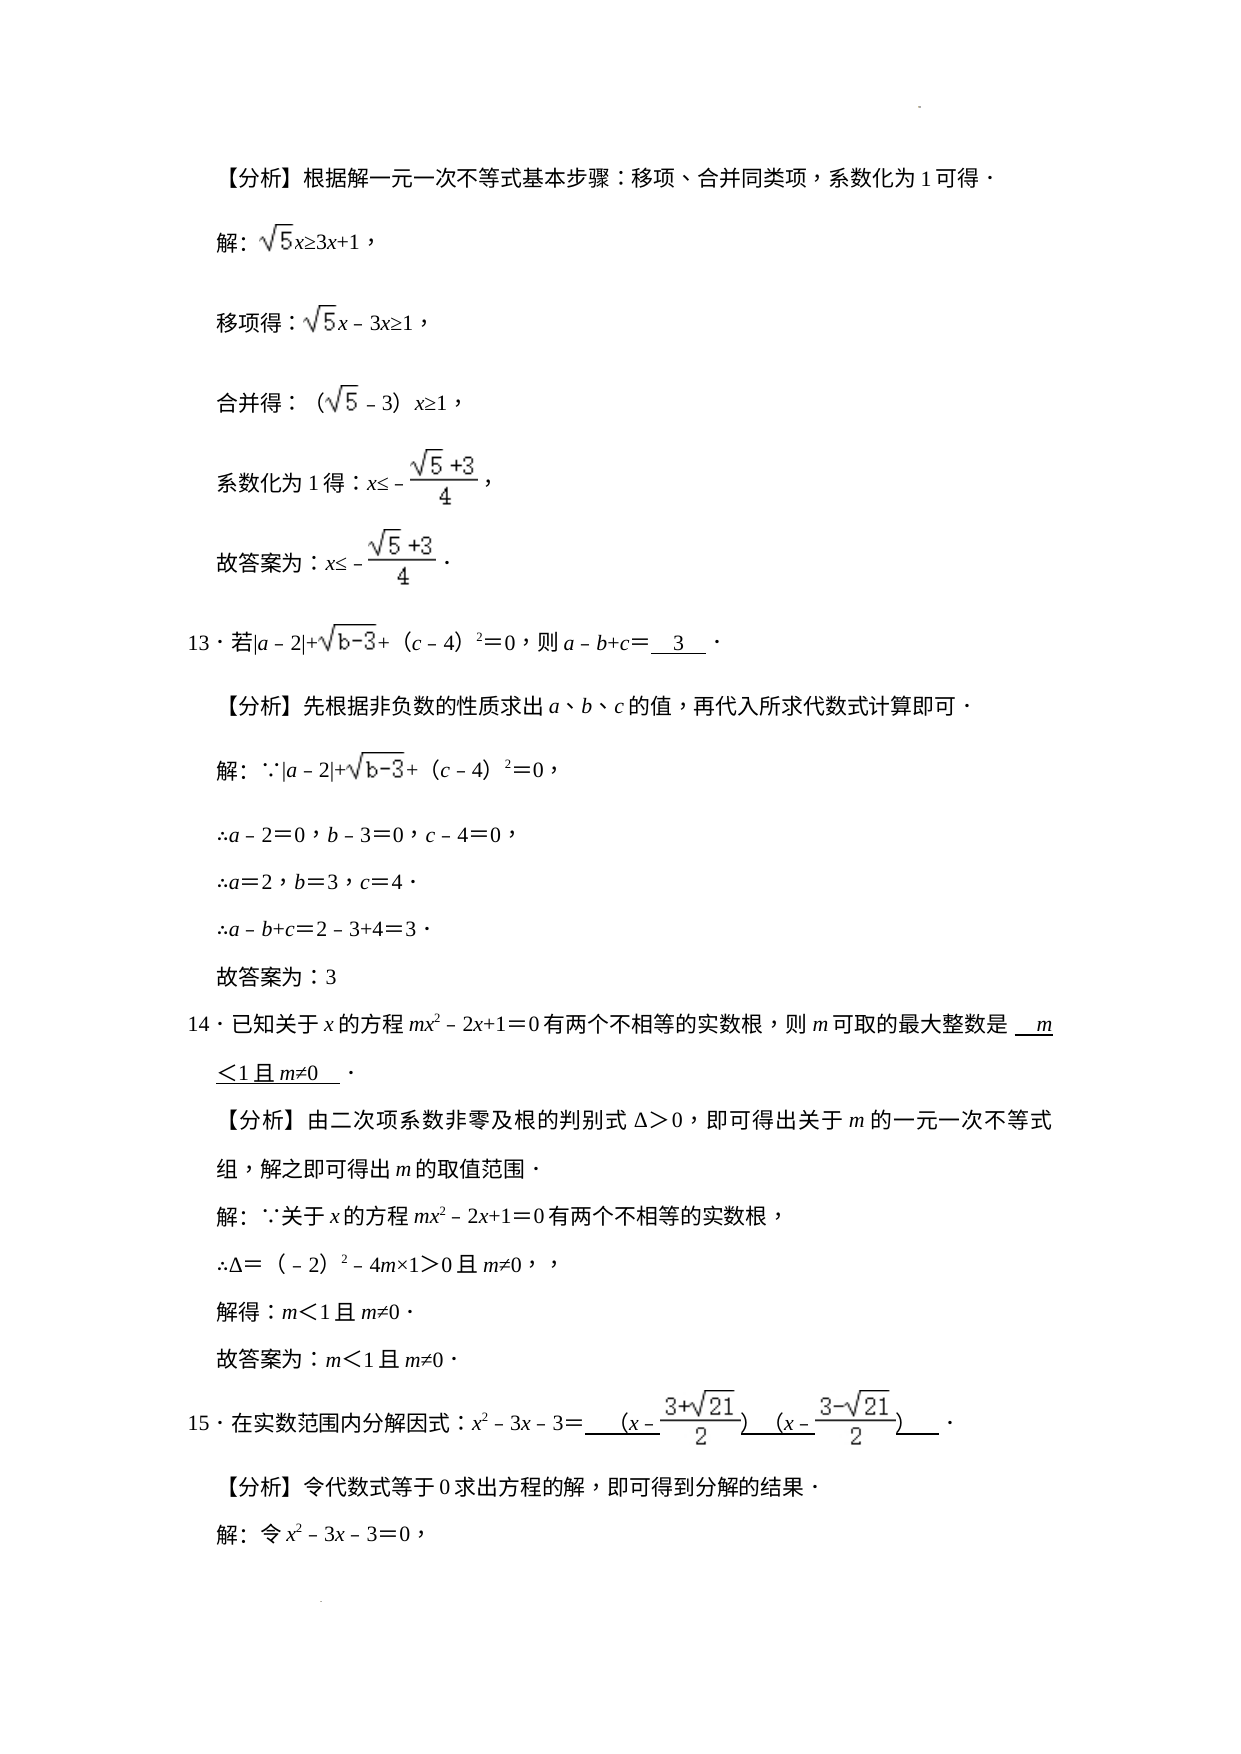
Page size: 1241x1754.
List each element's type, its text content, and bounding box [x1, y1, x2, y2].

text 系数化为1得：x≤﹣， [216, 450, 1053, 515]
picture [325, 385, 360, 414]
text 解：令x2﹣3x﹣3＝0， [216, 1518, 1053, 1550]
text 移项得：x﹣3x≥1， [216, 290, 1053, 355]
text 故答案为：3 [216, 960, 1053, 993]
text 【分析】根据解一元一次不等式基本步骤：移项、合并同类项，系数化为1可得． [216, 162, 1053, 194]
text 解：∵关于x的方程mx2﹣2x+1＝0有两个不相等的实数根， [216, 1200, 1053, 1232]
text 15．在实数范围内分解因式：x2﹣3x﹣3＝ （x﹣）（x﹣） ． [187, 1390, 1053, 1455]
picture [368, 529, 436, 588]
text 【分析】令代数式等于0求出方程的解，即可得到分解的结果． [216, 1470, 1053, 1503]
text 解：∵|a﹣2|++（c﹣4）2＝0， [216, 737, 1053, 802]
text 故答案为：x≤﹣． [216, 530, 1053, 595]
text 14．已知关于x的方程mx2﹣2x+1＝0有两个不相等的实数根，则m可取的最大整数是 m＜1且m≠0 ． [187, 1007, 1053, 1089]
text ∴a﹣2＝0，b﹣3＝0，c﹣4＝0， [216, 818, 1053, 850]
text ∴a＝2，b＝3，c＝4． [216, 865, 1053, 898]
text 解得：m＜1且m≠0． [216, 1296, 1053, 1328]
text 合并得：（﹣3）x≥1， [216, 370, 1053, 435]
picture [815, 1390, 896, 1448]
picture [318, 624, 378, 653]
text 解：x≥3x+1， [216, 209, 1053, 274]
text ∴a﹣b+c＝2﹣3+4＝3． [216, 913, 1053, 945]
text ∴Δ＝（﹣2）2﹣4m×1＞0且m≠0，， [216, 1248, 1053, 1281]
picture [346, 752, 406, 781]
text 故答案为：m＜1且m≠0． [216, 1343, 1053, 1375]
text 【分析】先根据非负数的性质求出a、b、c的值，再代入所求代数式计算即可． [216, 690, 1053, 722]
picture [259, 224, 295, 253]
text 13．若|a﹣2|++（c﹣4）2＝0，则a﹣b+c＝ 3 ． [187, 610, 1053, 675]
picture [410, 449, 478, 508]
picture [660, 1390, 741, 1448]
picture [303, 305, 338, 334]
text 【分析】由二次项系数非零及根的判别式Δ＞0，即可得出关于m的一元一次不等式组，解之即可得出m的取值范围． [216, 1104, 1053, 1185]
